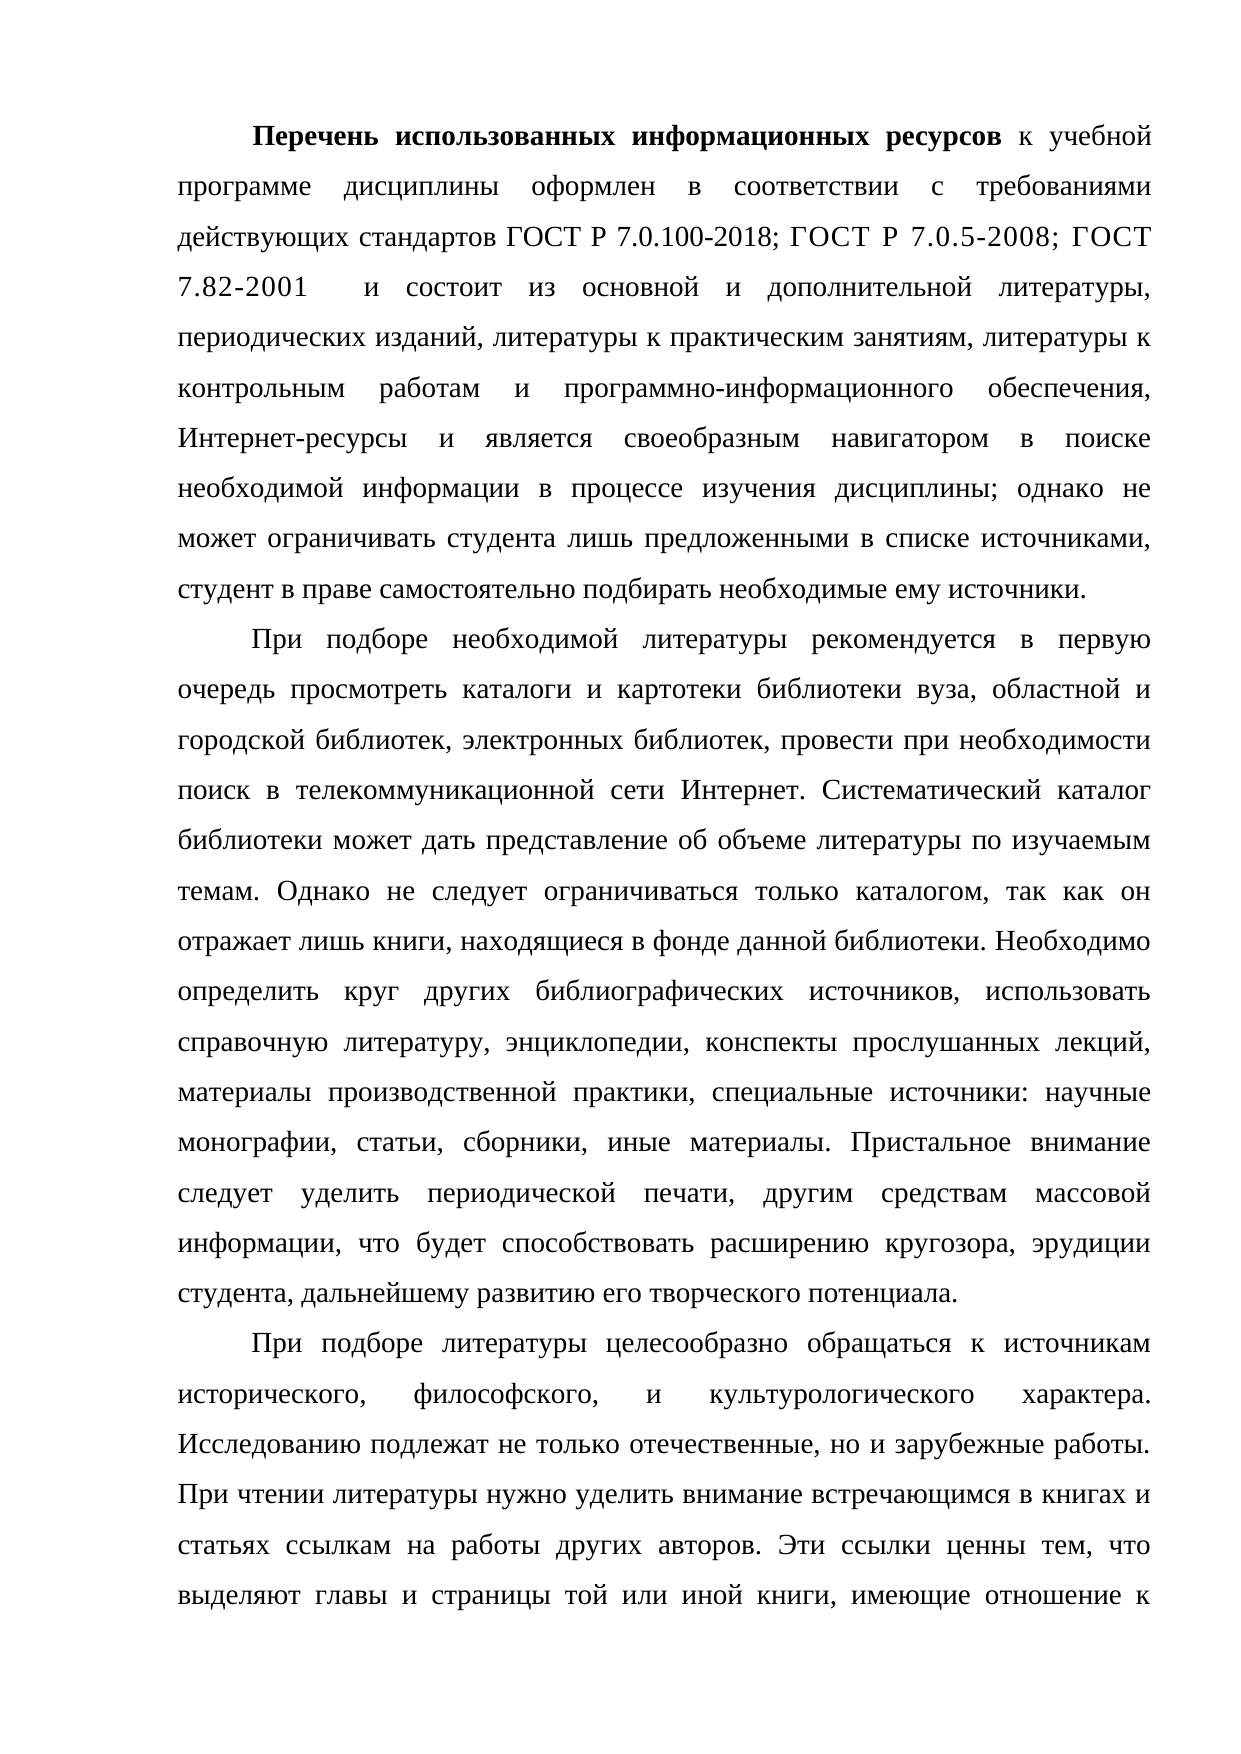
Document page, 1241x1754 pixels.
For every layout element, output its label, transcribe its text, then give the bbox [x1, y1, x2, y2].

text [177, 1326, 1152, 1611]
text При подборе необходимой литературы рекомендуется в первую очередь просмотреть каталоги и картотеки библиотеки вуза, областной и городской библиотек, электронных библиотек, провести при необходимости поиск в телекоммуникационной сети Интернет. Систематический каталог библиотеки может дать представление об объеме литературы по изучаемым темам. Однако не следует ограничиваться только каталогом, так как он отражает лишь книги, находящиеся в фонде данной библиотеки. Необходимо определить круг других библиографических источников, использовать справочную литературу, энциклопедии, конспекты прослушанных лекций, материалы производственной практики, специальные источники: научные монографии, статьи, сборники, иные материалы. Пристальное внимание следует уделить периодической печати, другим средствам массовой информации, что будет способствовать расширению кругозора, эрудиции студента, дальнейшему развитию его творческого потенциала. [177, 621, 1152, 1309]
text Перечень использованных информационных ресурсов к учебной программе дисциплины оформлен в соответствии с требованиями действующих стандартов ГОСТ Р 7.0.100-2018; ГОСТ Р 7.0.5-2008; ГОСТ 7.82-2001 и состоит из основной и дополнительной литературы, периодических изданий, литературы к практическим занятиям, литературы к контрольным работам и программно-информационного обеспечения, Интернет-ресурсы и является своеобразным навигатором в поиске необходимой информации в процессе изучения дисциплины; однако не может ограничивать студента лишь предложенными в списке источниками, студент в праве самостоятельно подбирать необходимые ему источники. [177, 118, 1152, 604]
